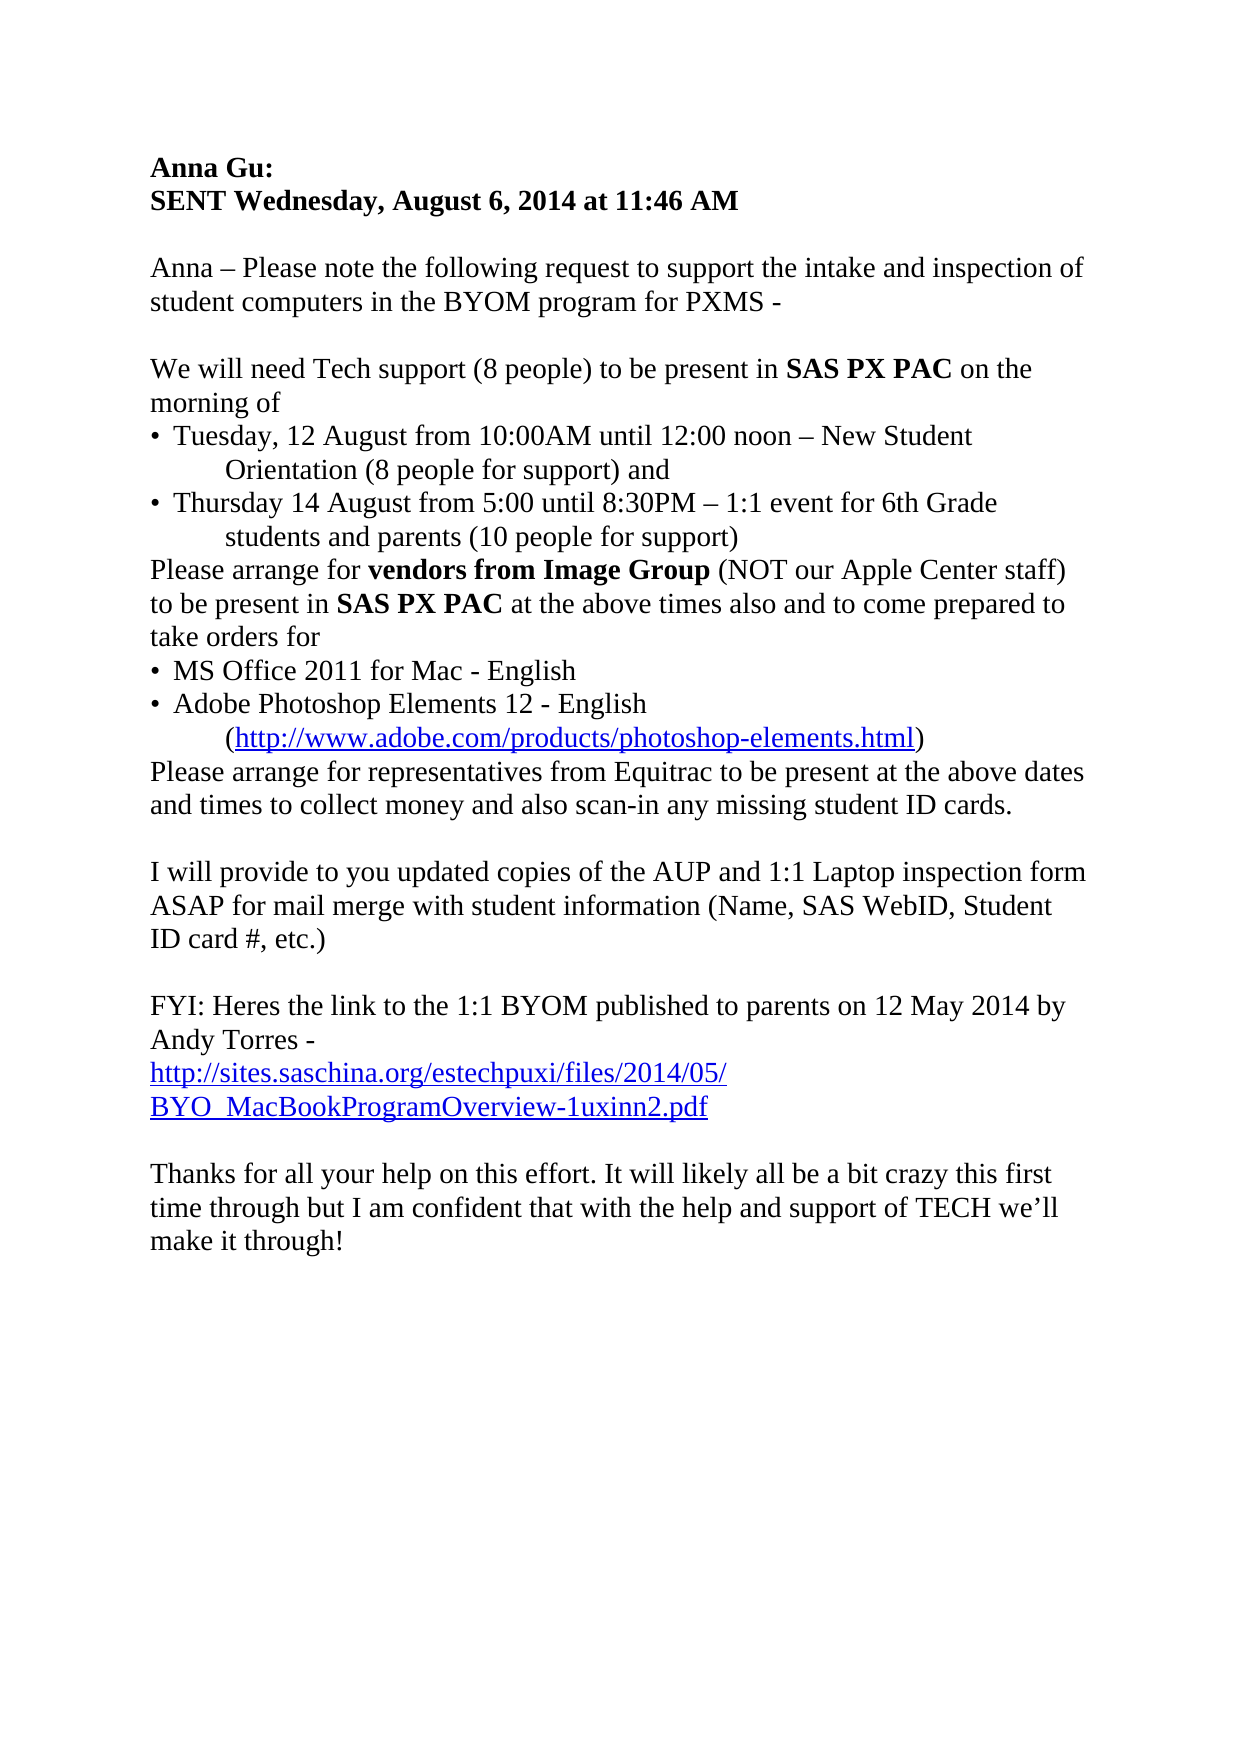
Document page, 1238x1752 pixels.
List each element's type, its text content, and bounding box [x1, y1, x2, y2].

text FYI: Heres the link to the 1:1 BYOM published to parents on 12 May 2014 by Andy Torres - [150, 988, 1087, 1056]
list Adobe Photoshop Elements 12 - English (http://www.adobe.com/products/photoshop-elements.html) [150, 687, 1087, 754]
text Please arrange for representatives from Equitrac to be present at the above dates and times to collect money and also scan-in any missing student ID cards. [150, 754, 1087, 821]
list Tuesday, 12 August from 10:00AM until 12:00 noon – New Student Orientation (8 people for support) and [150, 418, 1087, 485]
text I will provide to you updated copies of the AUP and 1:1 Laptop inspection form ASAP for mail merge with student information (Name, SAS WebID, Student ID card #, etc.) [150, 854, 1087, 955]
text Thanks for all your help on this effort. It will likely all be a bit crazy this first time through but I am confident that with the help and support of TECH we’ll make it through! [150, 1156, 1087, 1257]
list MS Office 2011 for Mac - English [150, 653, 1087, 687]
text We will need Tech support (8 people) to be present in SAS PX PAC on the morning of [150, 351, 1087, 418]
list Thursday 14 August from 5:00 until 8:30PM – 1:1 event for 6th Grade students and parents (10 people for support) [150, 485, 1087, 552]
text SENT Wednesday, August 6, 2014 at 11:46 AM [150, 183, 1087, 217]
text Please arrange for vendors from Image Group (NOT our Apple Center staff) to be present in SAS PX PAC at the above times also and to come prepared to take orders for [150, 552, 1087, 653]
text Anna Gu: [150, 150, 1087, 183]
text Anna – Please note the following request to support the intake and inspection of student computers in the BYOM program for PXMS - [150, 251, 1087, 318]
text http://sites.saschina.org/estechpuxi/files/2014/05/BYO_MacBookProgramOverview-1uxinn2.pdf [150, 1056, 1087, 1123]
